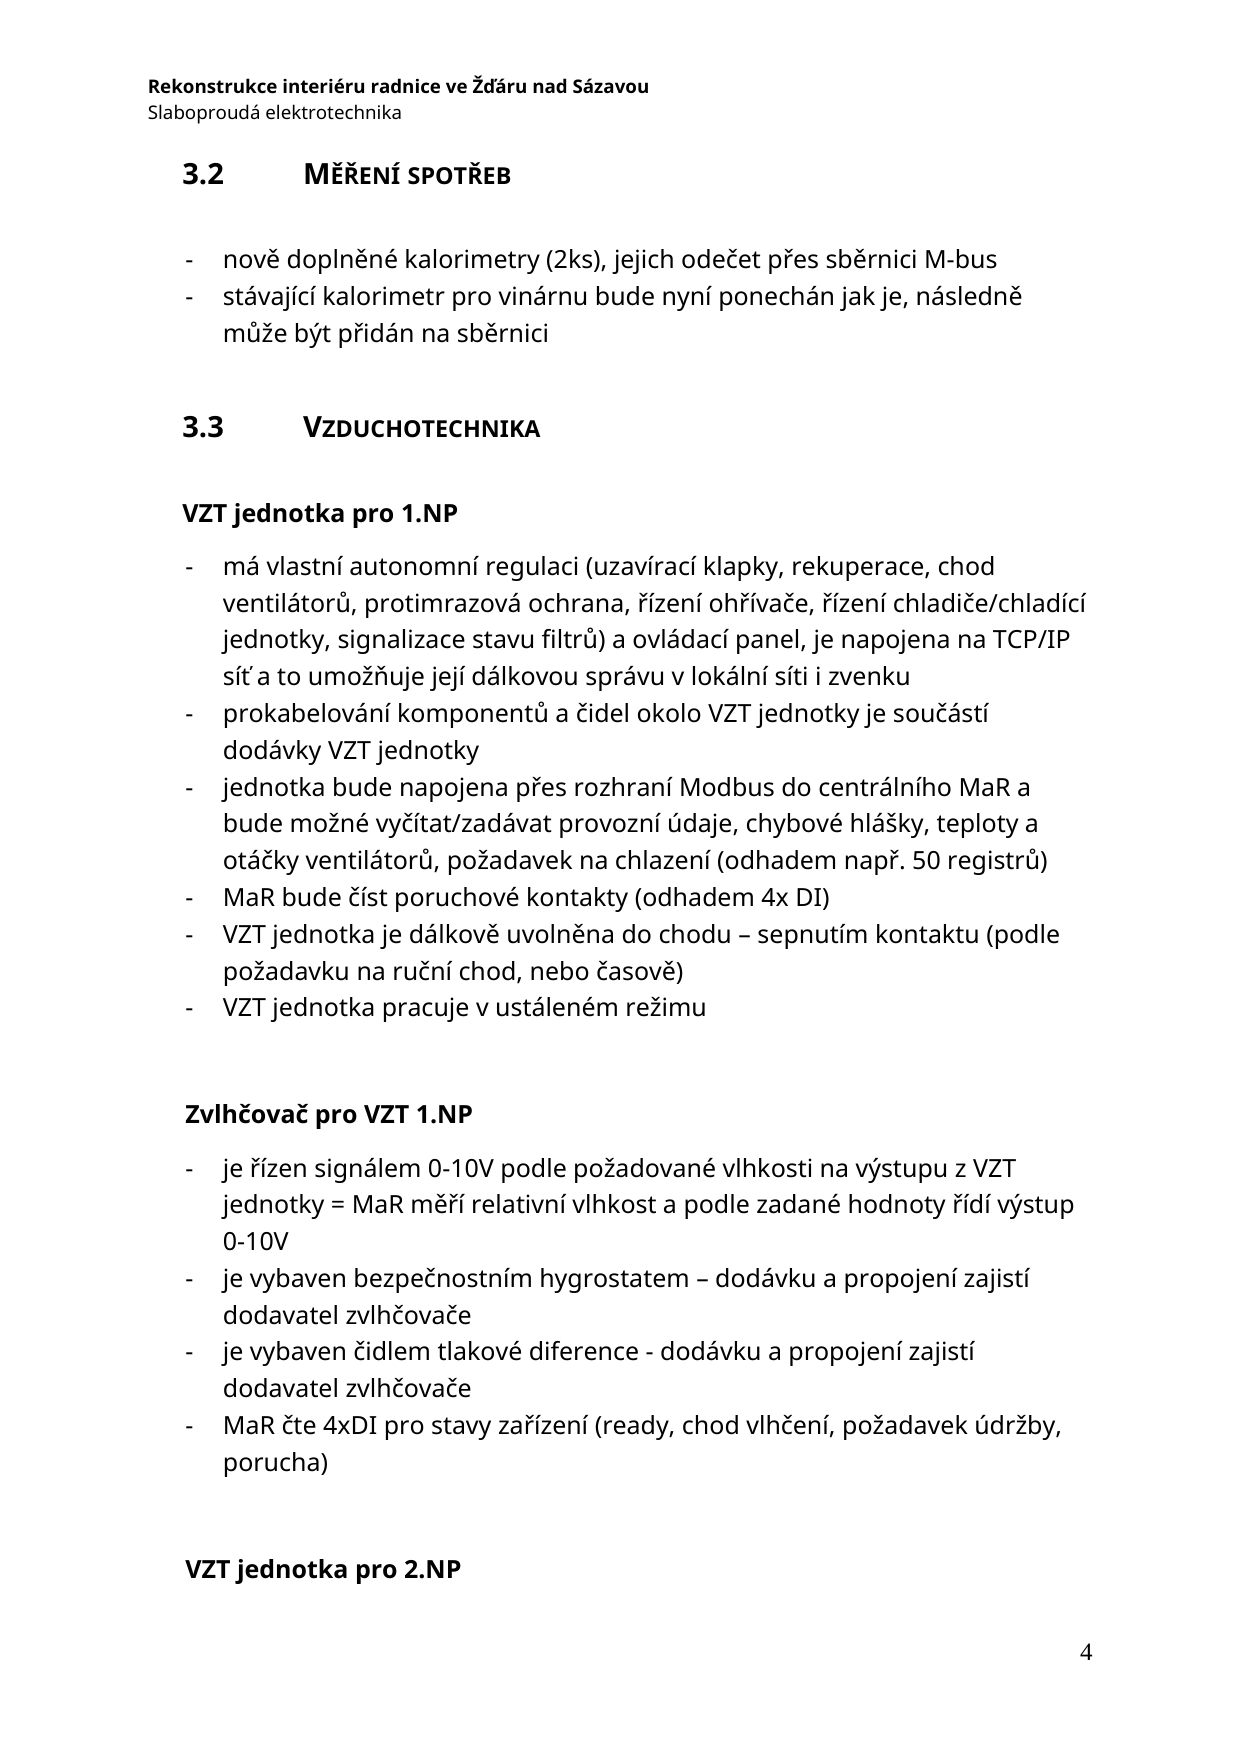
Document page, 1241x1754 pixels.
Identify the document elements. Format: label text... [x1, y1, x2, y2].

list nově doplněné kalorimetry (2ks), jejich odečet přes sběrnici M-bus [185, 242, 1092, 276]
list je vybaven bezpečnostním hygrostatem – dodávku a propojení zajistí dodavatel zvlhčovače [185, 1261, 1092, 1331]
text VZT jednotka pro 1.NP [148, 495, 1092, 529]
list MaR čte 4xDI pro stavy zařízení (ready, chod vlhčení, požadavek údržby, porucha) [185, 1408, 1092, 1478]
list MaR bude číst poruchové kontakty (odhadem 4x DI) [185, 879, 1092, 914]
text Zvlhčovač pro VZT 1.NP [148, 1097, 1092, 1131]
text VZT jednotka pro 2.NP [148, 1551, 1092, 1585]
list jednotka bude napojena přes rozhraní Modbus do centrálního MaR a bude možné vyčítat/zadávat provozní údaje, chybové hlášky, teploty a otáčky ventilátorů, požadavek na chlazení (odhadem např. 50 registrů) [185, 769, 1092, 877]
list prokabelování komponentů a čidel okolo VZT jednotky je součástí dodávky VZT jednotky [185, 696, 1092, 767]
list je řízen signálem 0-10V podle požadované vlhkosti na výstupu z VZT jednotky = MaR měří relativní vlhkost a podle zadané hodnoty řídí výstup 0-10V [185, 1150, 1092, 1258]
subtitle Měření spotřeb [182, 153, 1092, 193]
list stávající kalorimetr pro vinárnu bude nyní ponechán jak je, následně může být přidán na sběrnici [185, 279, 1092, 349]
list VZT jednotka pracuje v ustáleném režimu [185, 990, 1092, 1024]
subtitle Vzduchotechnika [182, 406, 1092, 446]
list má vlastní autonomní regulaci (uzavírací klapky, rekuperace, chod ventilátorů, protimrazová ochrana, řízení ohřívače, řízení chladiče/chladící jednotky, signalizace stavu filtrů) a ovládací panel, je napojena na TCP/IP síť a to umožňuje její dálkovou správu v lokální síti i zvenku [185, 549, 1092, 693]
list VZT jednotka je dálkově uvolněna do chodu – sepnutím kontaktu (podle požadavku na ruční chod, nebo časově) [185, 916, 1092, 987]
list je vybaven čidlem tlakové diference - dodávku a propojení zajistí dodavatel zvlhčovače [185, 1334, 1092, 1405]
